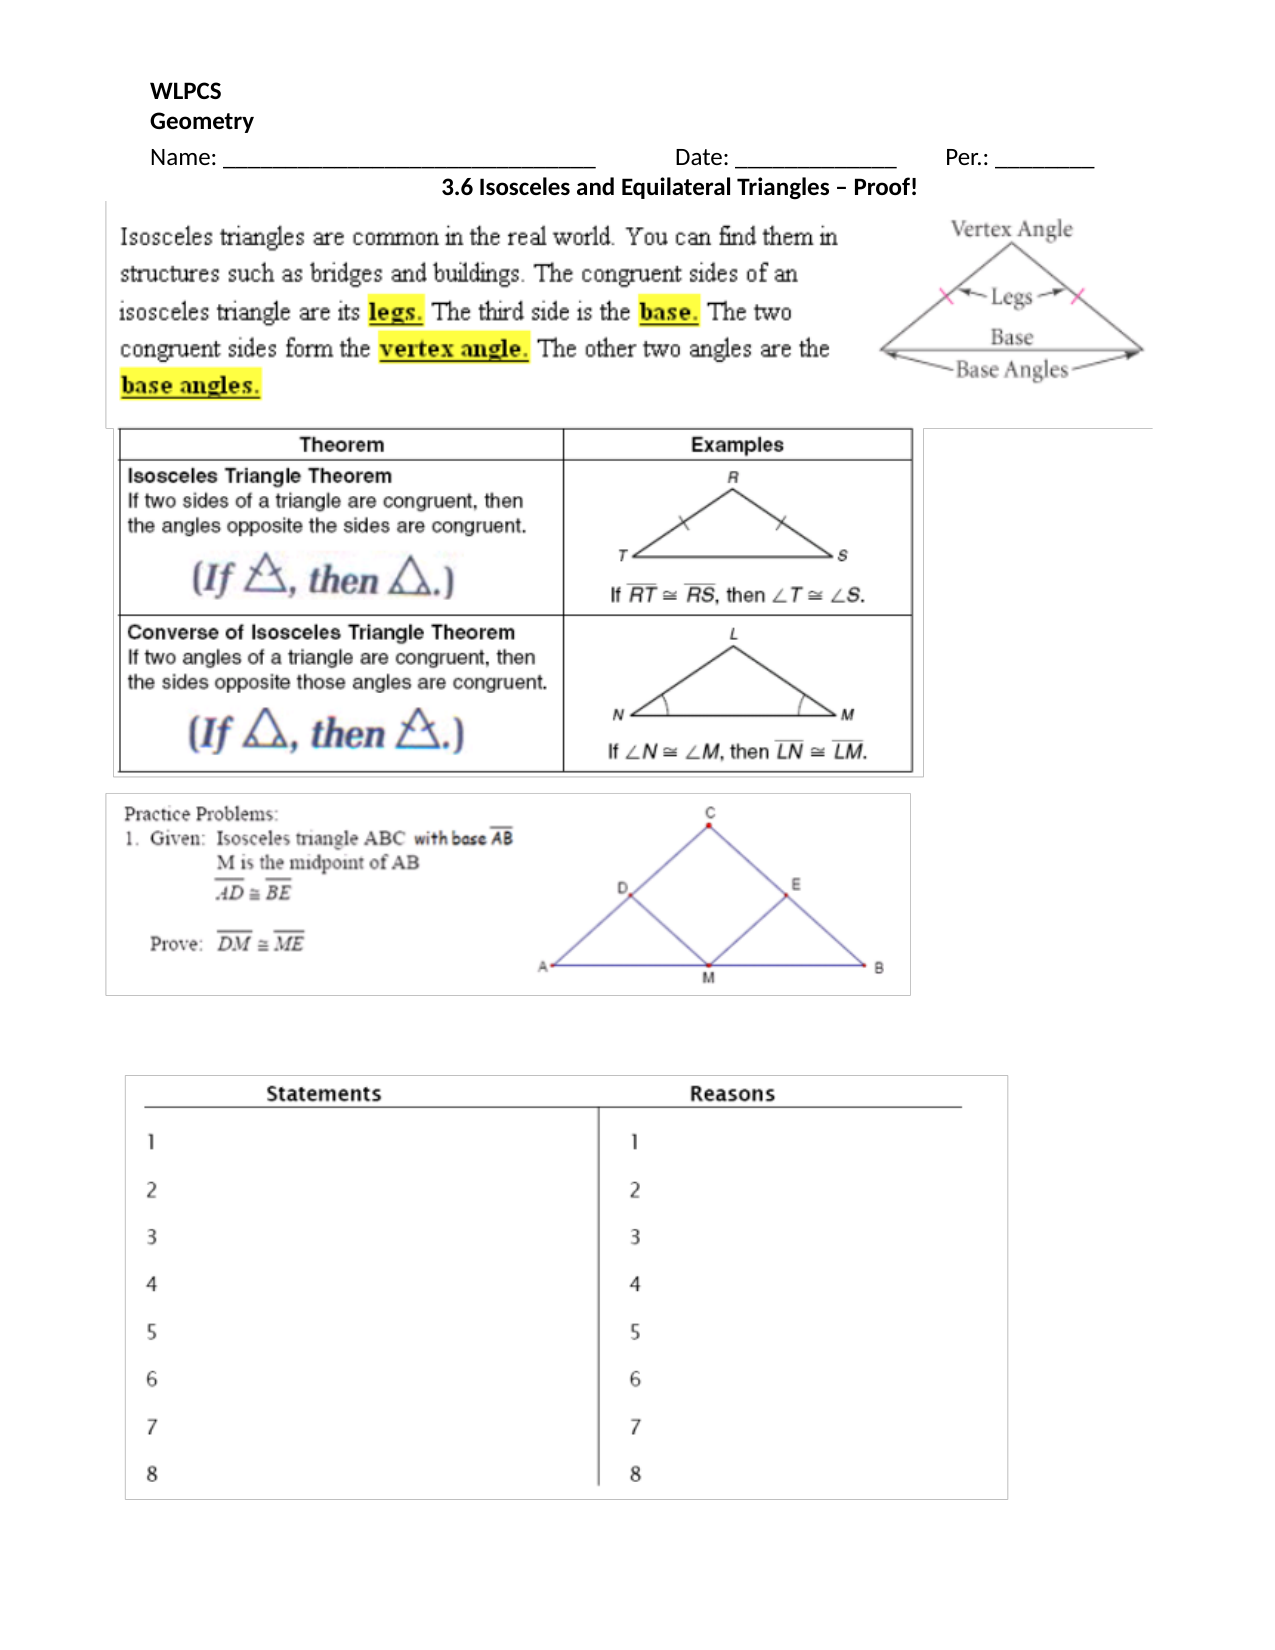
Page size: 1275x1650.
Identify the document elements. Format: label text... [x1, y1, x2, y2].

text 3.6 Isosceles and Equilateral Triangles – Proof! [150, 171, 1209, 202]
text Name: ______________________________ Date: _____________ Per.: ________ [150, 141, 1209, 171]
